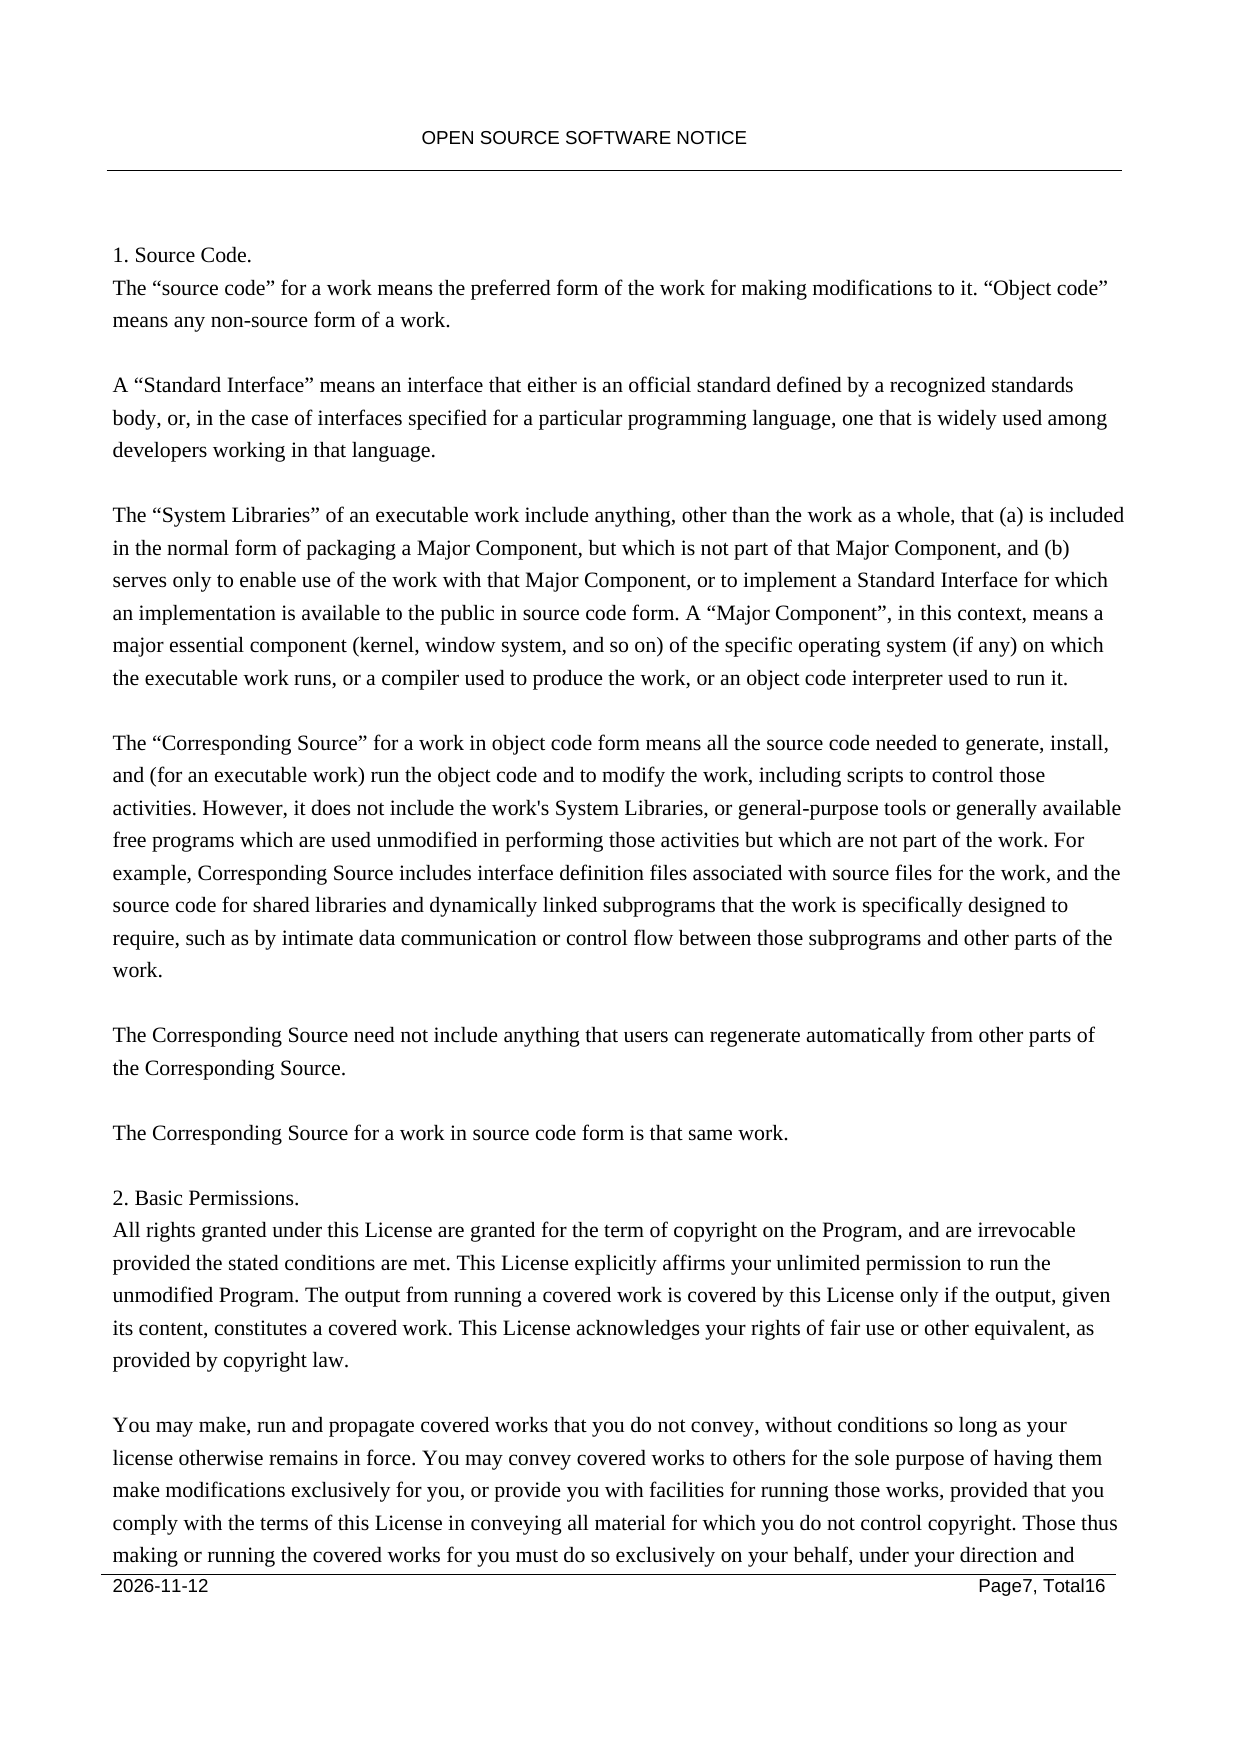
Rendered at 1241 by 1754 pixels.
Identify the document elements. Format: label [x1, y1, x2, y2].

text [112, 206, 1128, 1571]
